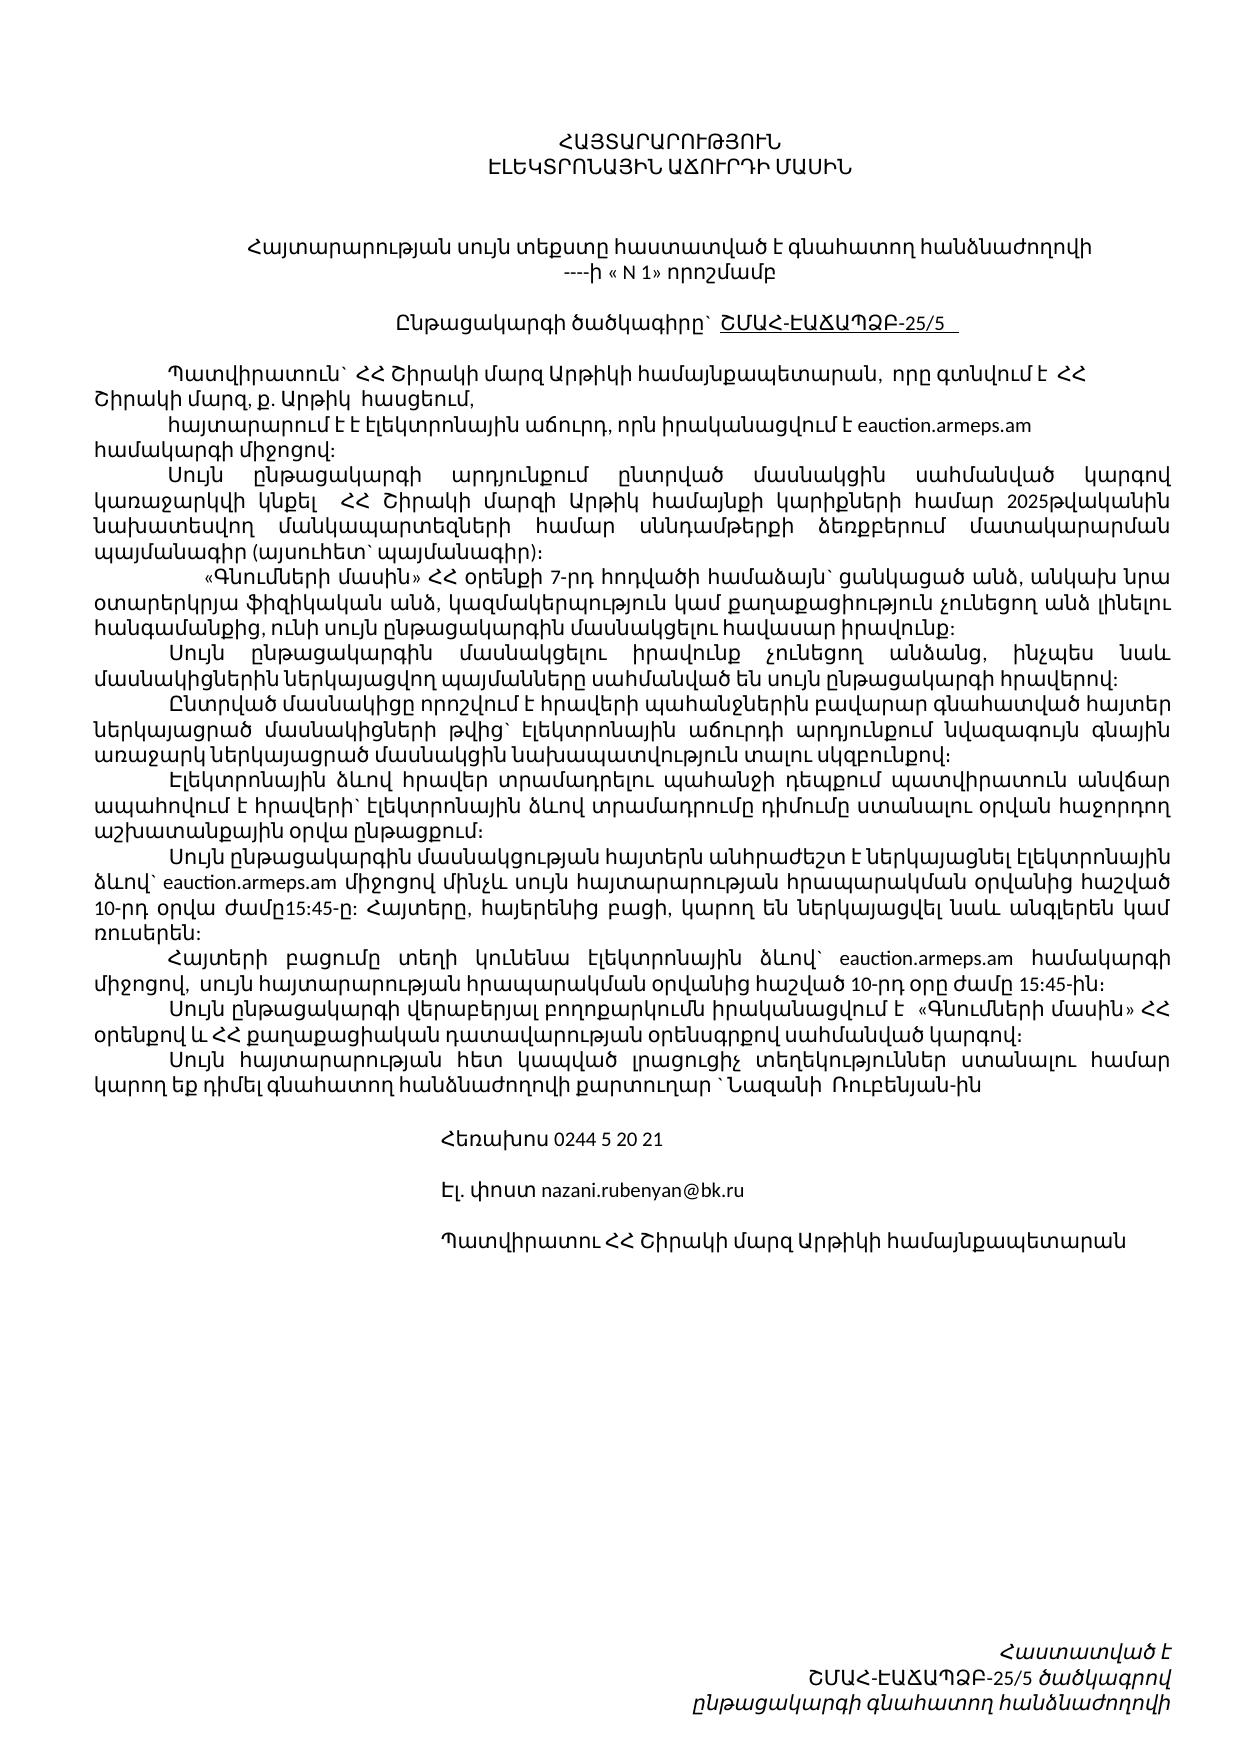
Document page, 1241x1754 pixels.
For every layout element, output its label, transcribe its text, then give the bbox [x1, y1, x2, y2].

text Սույն ընթացակարգին մասնակցության հայտերն անհրաժեշտ է ներկայացնել էլեկտրոնային ձևով` eauction.armeps.am միջոցով մինչև սույն հայտարարության հրապարակման օրվանից հաշված 10-րդ օրվա ժամը15:45-ը: Հայտերը, հայերենից բացի, կարող են ներկայացվել նաև անգլերեն կամ ռուսերեն: [94, 844, 1171, 946]
text ԷԼԵԿՏՐՈՆԱՅԻՆ ԱՃՈՒՐԴԻ ՄԱՍԻՆ [94, 154, 1171, 180]
text «Գնումների մասին» ՀՀ օրենքի 7-րդ հոդվածի համաձայն` ցանկացած անձ, անկախ նրա օտարերկրյա ֆիզիկական անձ, կազմակերպություն կամ քաղաքացիություն չունեցող անձ լինելու հանգամանքից, ունի սույն ընթացակարգին մասնակցելու հավասար իրավունք: [94, 564, 1171, 641]
text Հաստատված է [94, 1639, 1171, 1665]
text Սույն ընթացակարգի արդյունքում ընտրված մասնակցին սահմանված կարգով կառաջարկվի կնքել ՀՀ Շիրակի մարզի Արթիկ համայնքի կարիքների համար 2025թվականին նախատեսվող մանկապարտեզների համար սննդամթերքի ձեռքբերում մատակարարման պայմանագիր (այսուհետ` պայմանագիր)։ [94, 463, 1171, 564]
text ՀԱՅՏԱՐԱՐՈՒԹՅՈՒՆ [94, 129, 1171, 154]
text Պատվիրատու ՀՀ Շիրակի մարզ Արթիկի համայնքապետարան [94, 1228, 1171, 1253]
text Սույն ընթացակարգի վերաբերյալ բողոքարկումն իրականացվում է «Գնումների մասին» ՀՀ օրենքով և ՀՀ քաղաքացիական դատավարության օրենսգրքով սահմանված կարգով։ [94, 996, 1171, 1047]
text Սույն հայտարարության հետ կապված լրացուցիչ տեղեկություններ ստանալու համար կարող եք դիմել գնահատող հանձնաժողովի քարտուղար ` Նազանի Ռուբենյան-ին [94, 1047, 1171, 1098]
text Ընտրված մասնակիցը որոշվում է հրավերի պահանջներին բավարար գնահատված հայտեր ներկայացրած մասնակիցների թվից` էլեկտրոնային աճուրդի արդյունքում նվազագույն գնային առաջարկ ներկայացրած մասնակցին նախապատվություն տալու սկզբունքով։ [94, 691, 1171, 768]
text Էլ. փոստ nazani.rubenyan@bk.ru [94, 1177, 1171, 1203]
text Հայտերի բացումը տեղի կունենա էլեկտրոնային ձևով` eauction.armeps.am համակարգի միջոցով, սույն հայտարարության հրապարակման օրվանից հաշված 10-րդ օրը ժամը 15:45-ին։ [94, 946, 1171, 996]
text Սույն ընթացակարգին մասնակցելու իրավունք չունեցող անձանց, ինչպես նաև մասնակիցներին ներկայացվող պայմանները սահմանված են սույն ընթացակարգի հրավերով: [94, 641, 1171, 691]
text ----ի « N 1» որոշմամբ [94, 259, 1171, 285]
text Հեռախոս 0244 5 20 21 [94, 1126, 1171, 1152]
text Պատվիրատուն` ՀՀ Շիրակի մարզ Արթիկի համայնքապետարան, որը գտնվում է ՀՀ Շիրակի մարզ, ք. Արթիկ հասցեում, [94, 361, 1171, 412]
text հայտարարում է է էլեկտրոնային աճուրդ, որն իրականացվում է eauction.armeps.am համակարգի միջոցով: [94, 412, 1171, 463]
text Ընթացակարգի ծածկագիրը` ՇՄԱՀ-ԷԱՃԱՊՁԲ-25/5 [94, 310, 1171, 336]
text ընթացակարգի գնահատող հանձնաժողովի [94, 1690, 1171, 1716]
text Էլեկտրոնային ձևով հրավեր տրամադրելու պահանջի դեպքում պատվիրատուն անվճար ապահովում է հրավերի` էլեկտրոնային ձևով տրամադրումը դիմումը ստանալու օրվան հաջորդող աշխատանքային օրվա ընթացքում։ [94, 768, 1171, 844]
text ՇՄԱՀ-ԷԱՃԱՊՁԲ-25/5 ծածկագրով [94, 1665, 1171, 1690]
text Հայտարարության սույն տեքստը հաստատված է գնահատող հանձնաժողովի [94, 234, 1171, 259]
